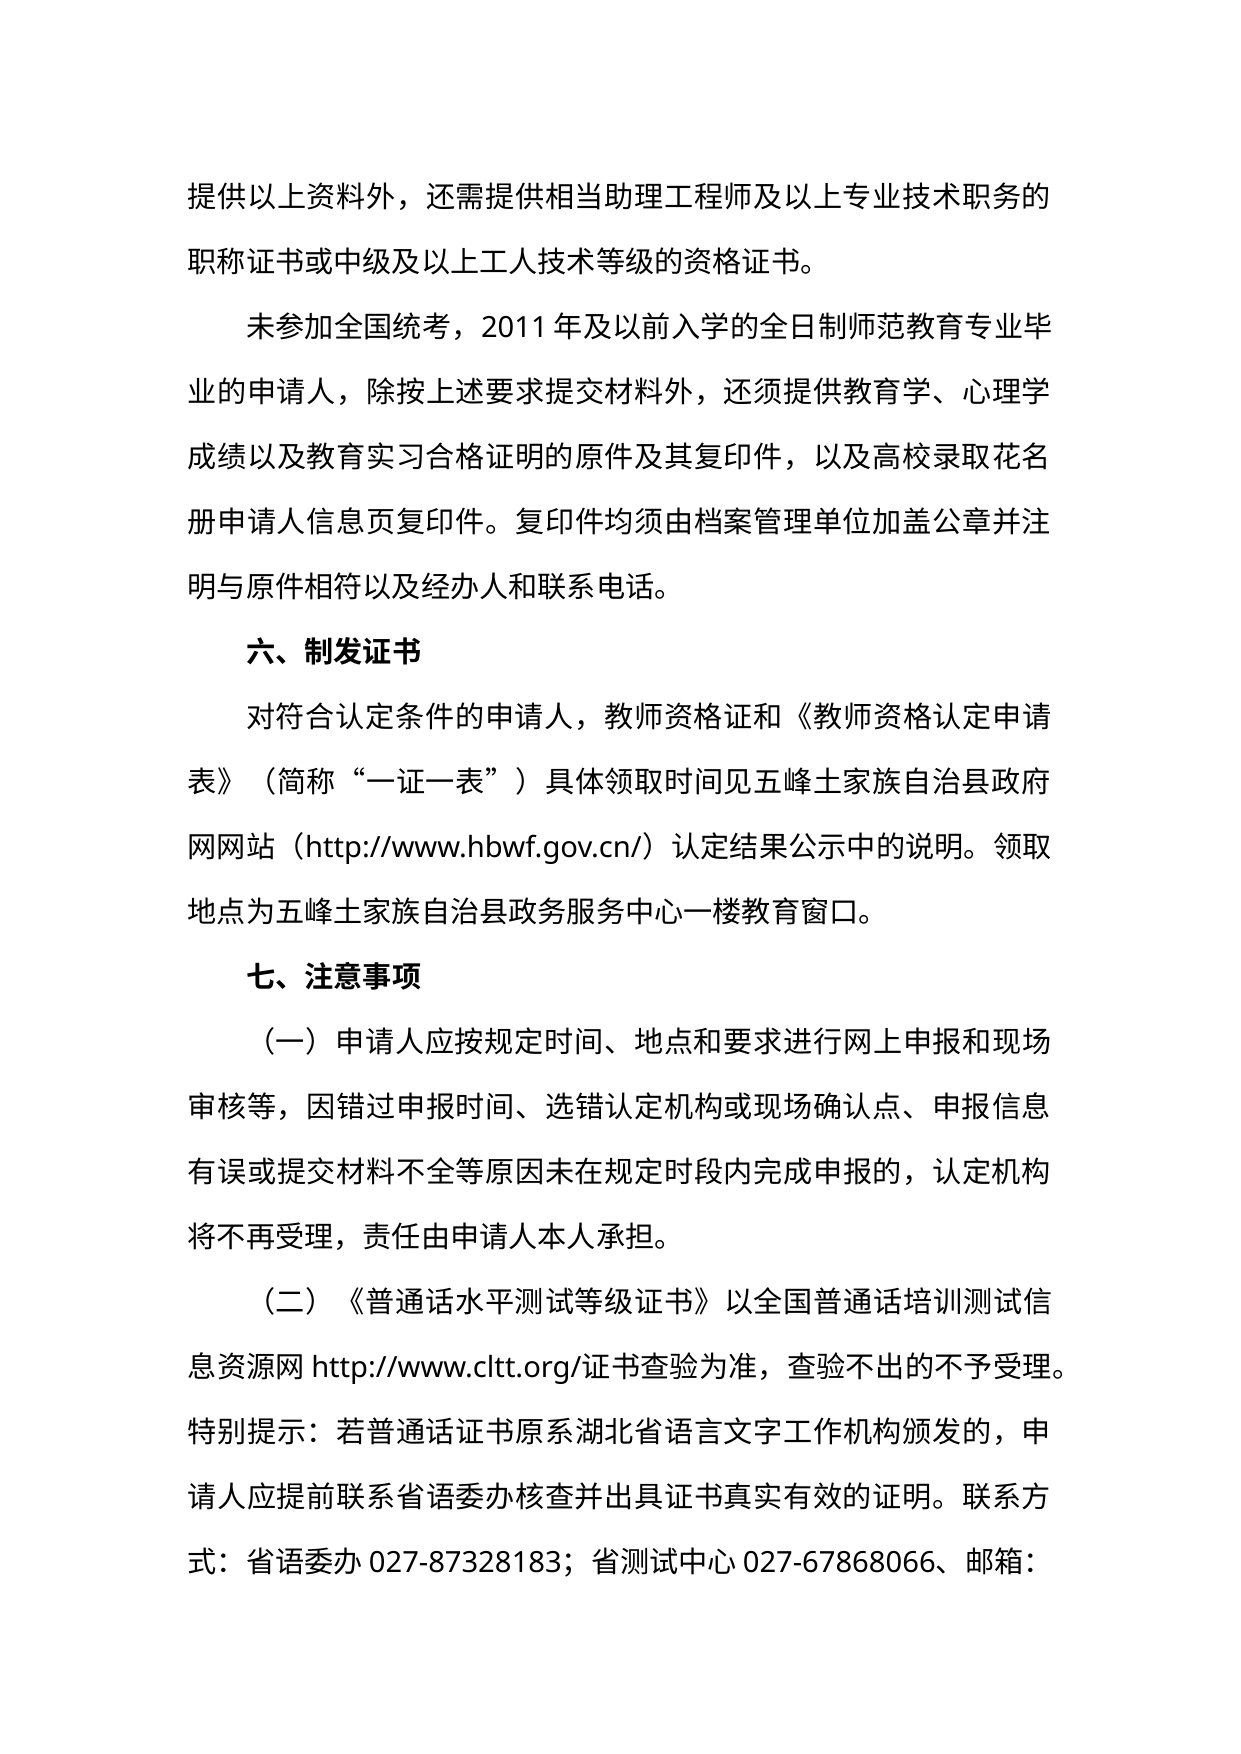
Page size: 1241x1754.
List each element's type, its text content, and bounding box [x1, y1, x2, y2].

text 六、制发证书 [187, 617, 1053, 682]
text （一）申请人应按规定时间、地点和要求进行网上申报和现场审核等，因错过申报时间、选错认定机构或现场确认点、申报信息有误或提交材料不全等原因未在规定时段内完成申报的，认定机构将不再受理，责任由申请人本人承担。 [187, 1007, 1053, 1267]
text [187, 162, 1053, 292]
text 七、注意事项 [187, 942, 1053, 1007]
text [187, 1267, 1053, 1592]
text 对符合认定条件的申请人，教师资格证和《教师资格认定申请表》（简称“一证一表”）具体领取时间见五峰土家族自治县政府网网站（http://www.hbwf.gov.cn/）认定结果公示中的说明。领取地点为五峰土家族自治县政务服务中心一楼教育窗口。 [187, 682, 1053, 942]
text 未参加全国统考，2011年及以前入学的全日制师范教育专业毕业的申请人，除按上述要求提交材料外，还须提供教育学、心理学成绩以及教育实习合格证明的原件及其复印件，以及高校录取花名册申请人信息页复印件。复印件均须由档案管理单位加盖公章并注明与原件相符以及经办人和联系电话。 [187, 292, 1053, 617]
